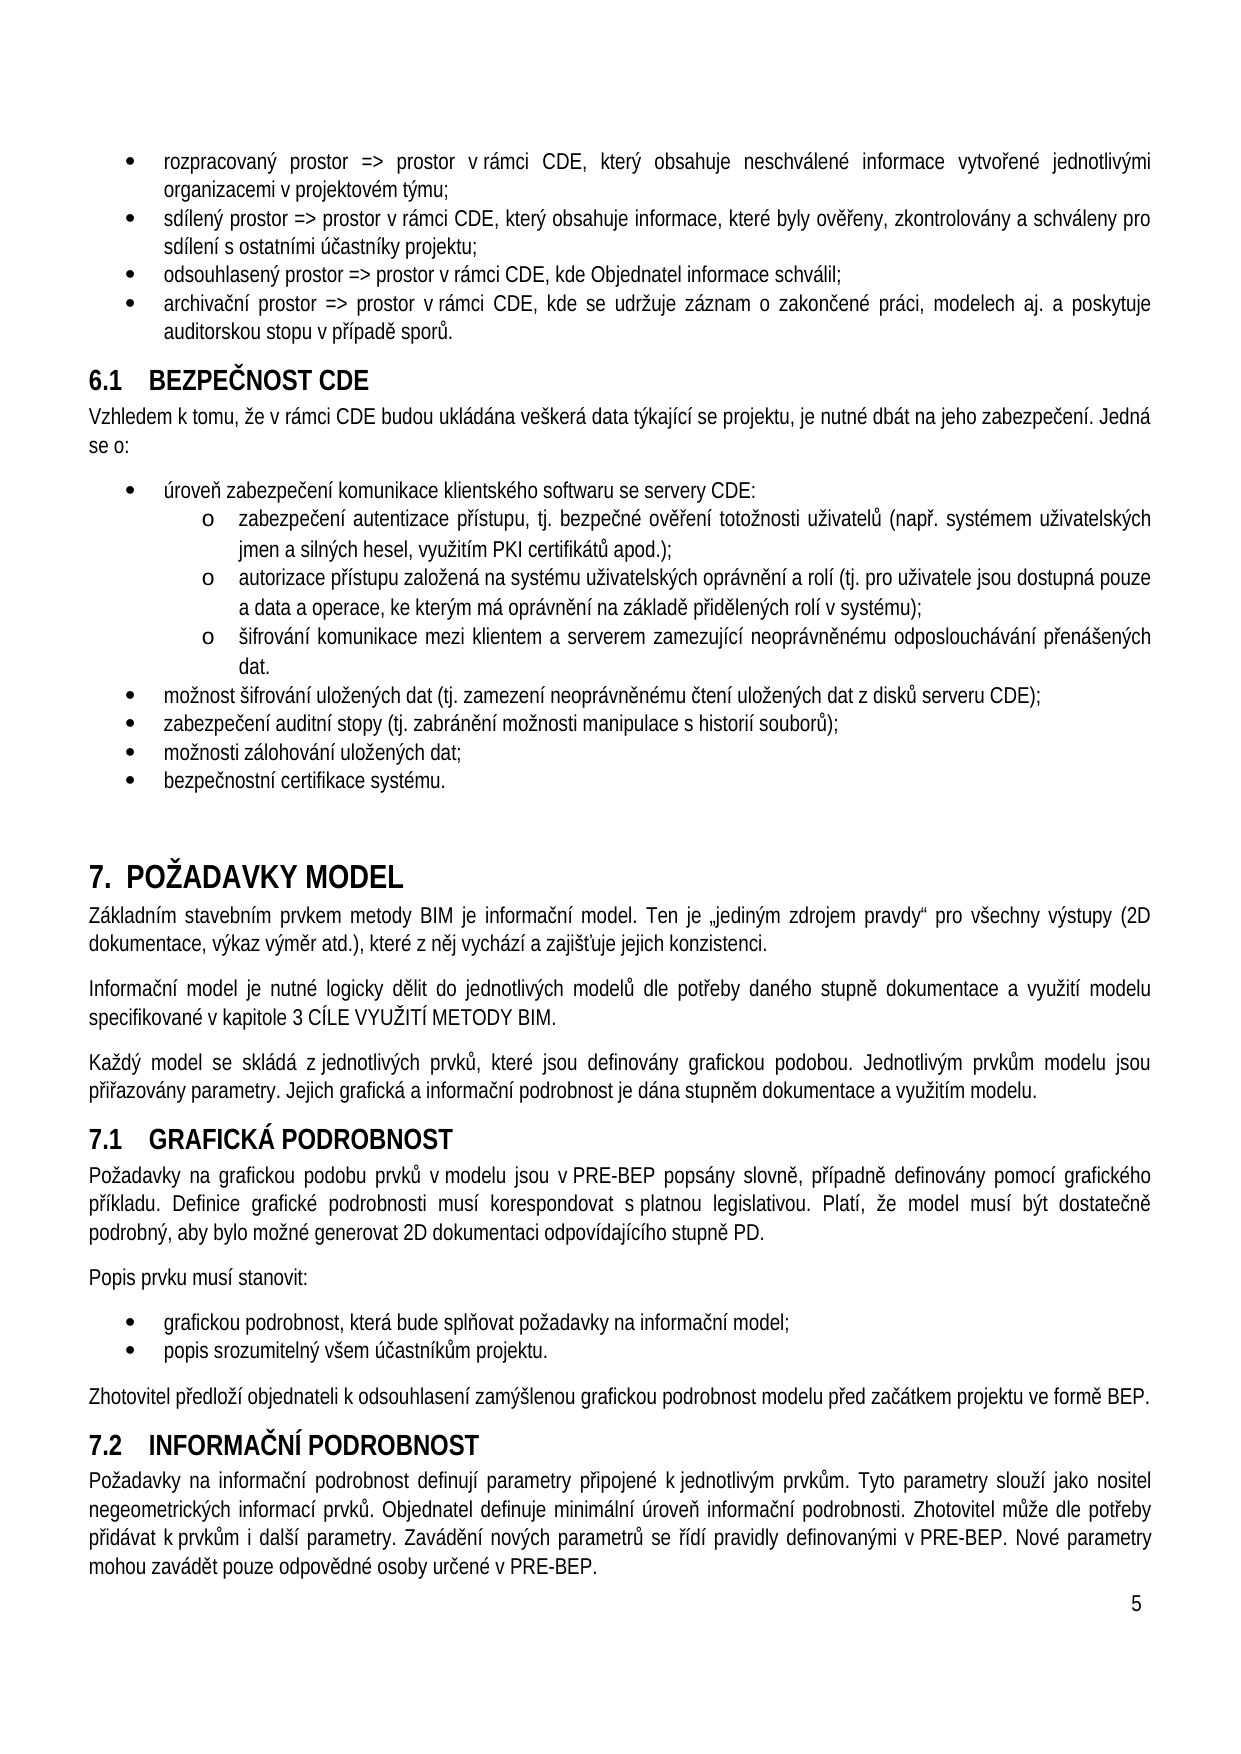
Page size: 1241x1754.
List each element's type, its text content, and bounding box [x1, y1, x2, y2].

text Vzhledem k tomu, že v rámci CDE budou ukládána veškerá data týkající se projektu, je nutné dbát na jeho zabezpečení. Jedná se o: [89, 403, 1152, 458]
text Zhotovitel předloží objednateli k odsouhlasení zamýšlenou grafickou podrobnost modelu před začátkem projektu ve formě BEP. [89, 1383, 1152, 1409]
list úroveň zabezpečení komunikace klientského softwaru se servery CDE: [126, 477, 1152, 503]
text Základním stavebním prvkem metody BIM je informační model. Ten je „jediným zdrojem pravdy“ pro všechny výstupy (2D dokumentace, výkaz výměr atd.), které z něj vychází a zajišťuje jejich konzistenci. [89, 902, 1152, 956]
list bezpečnostní certifikace systému. [126, 767, 1152, 793]
text Každý model se skládá z jednotlivých prvků, které jsou definovány grafickou podobou. Jednotlivým prvkům modelu jsou přiřazovány parametry. Jejich grafická a informační podrobnost je dána stupněm dokumentace a využitím modelu. [89, 1049, 1152, 1103]
list sdílený prostor => prostor v rámci CDE, který obsahuje informace, které byly ověřeny, zkontrolovány a schváleny pro sdílení s ostatními účastníky projektu; [126, 204, 1152, 259]
list rozpracovaný prostor => prostor v rámci CDE, který obsahuje neschválené informace vytvořené jednotlivými organizacemi v projektovém týmu; [126, 148, 1152, 202]
list odsouhlasený prostor => prostor v rámci CDE, kde Objednatel informace schválil; [126, 261, 1152, 288]
subtitle GRAFICKÁ PODROBNOST [89, 1122, 1152, 1156]
subtitle BEZPEČNOST CDE [89, 363, 1152, 397]
subtitle INFORMAČNÍ PODROBNOST [89, 1428, 1152, 1461]
list zabezpečení autentizace přístupu, tj. bezpečné ověření totožnosti uživatelů (např. systémem uživatelských jmen a silných hesel, využitím PKI certifikátů apod.); [201, 505, 1152, 562]
text Požadavky na grafickou podobu prvků v modelu jsou v PRE-BEP popsány slovně, případně definovány pomocí grafického příkladu. Definice grafické podrobnosti musí korespondovat s platnou legislativou. Platí, že model musí být dostatečně podrobný, aby bylo možné generovat 2D dokumentaci odpovídajícího stupně PD. [89, 1162, 1152, 1245]
text Informační model je nutné logicky dělit do jednotlivých modelů dle potřeby daného stupně dokumentace a využití modelu specifikované v kapitole 3 CÍLE VYUŽITÍ METODY BIM. [89, 975, 1152, 1030]
list zabezpečení auditní stopy (tj. zabránění možnosti manipulace s historií souborů); [126, 710, 1152, 736]
list archivační prostor => prostor v rámci CDE, kde se udržuje záznam o zakončené práci, modelech aj. a poskytuje auditorskou stopu v případě sporů. [126, 290, 1152, 345]
list autorizace přístupu založená na systému uživatelských oprávnění a rolí (tj. pro uživatele jsou dostupná pouze a data a operace, ke kterým má oprávnění na základě přidělených rolí v systému); [201, 564, 1152, 621]
list šifrování komunikace mezi klientem a serverem zamezující neoprávněnému odposlouchávání přenášených dat. [201, 623, 1152, 679]
list možnost šifrování uložených dat (tj. zamezení neoprávněnému čtení uložených dat z disků serveru CDE); [126, 682, 1152, 708]
list popis srozumitelný všem účastníkům projektu. [126, 1337, 1152, 1364]
text Popis prvku musí stanovit: [89, 1264, 1152, 1290]
text Požadavky na informační podrobnost definují parametry připojené k jednotlivým prvkům. Tyto parametry slouží jako nositel negeometrických informací prvků. Objednatel definuje minimální úroveň informační podrobnosti. Zhotovitel může dle potřeby přidávat k prvkům i další parametry. Zavádění nových parametrů se řídí pravidly definovanými v PRE-BEP. Nové parametry mohou zavádět pouze odpovědné osoby určené v PRE-BEP. [89, 1467, 1152, 1579]
list grafickou podrobnost, která bude splňovat požadavky na informační model; [126, 1309, 1152, 1335]
list možnosti zálohování uložených dat; [126, 738, 1152, 765]
subtitle POŽADAVKY MODEL [89, 857, 1152, 895]
